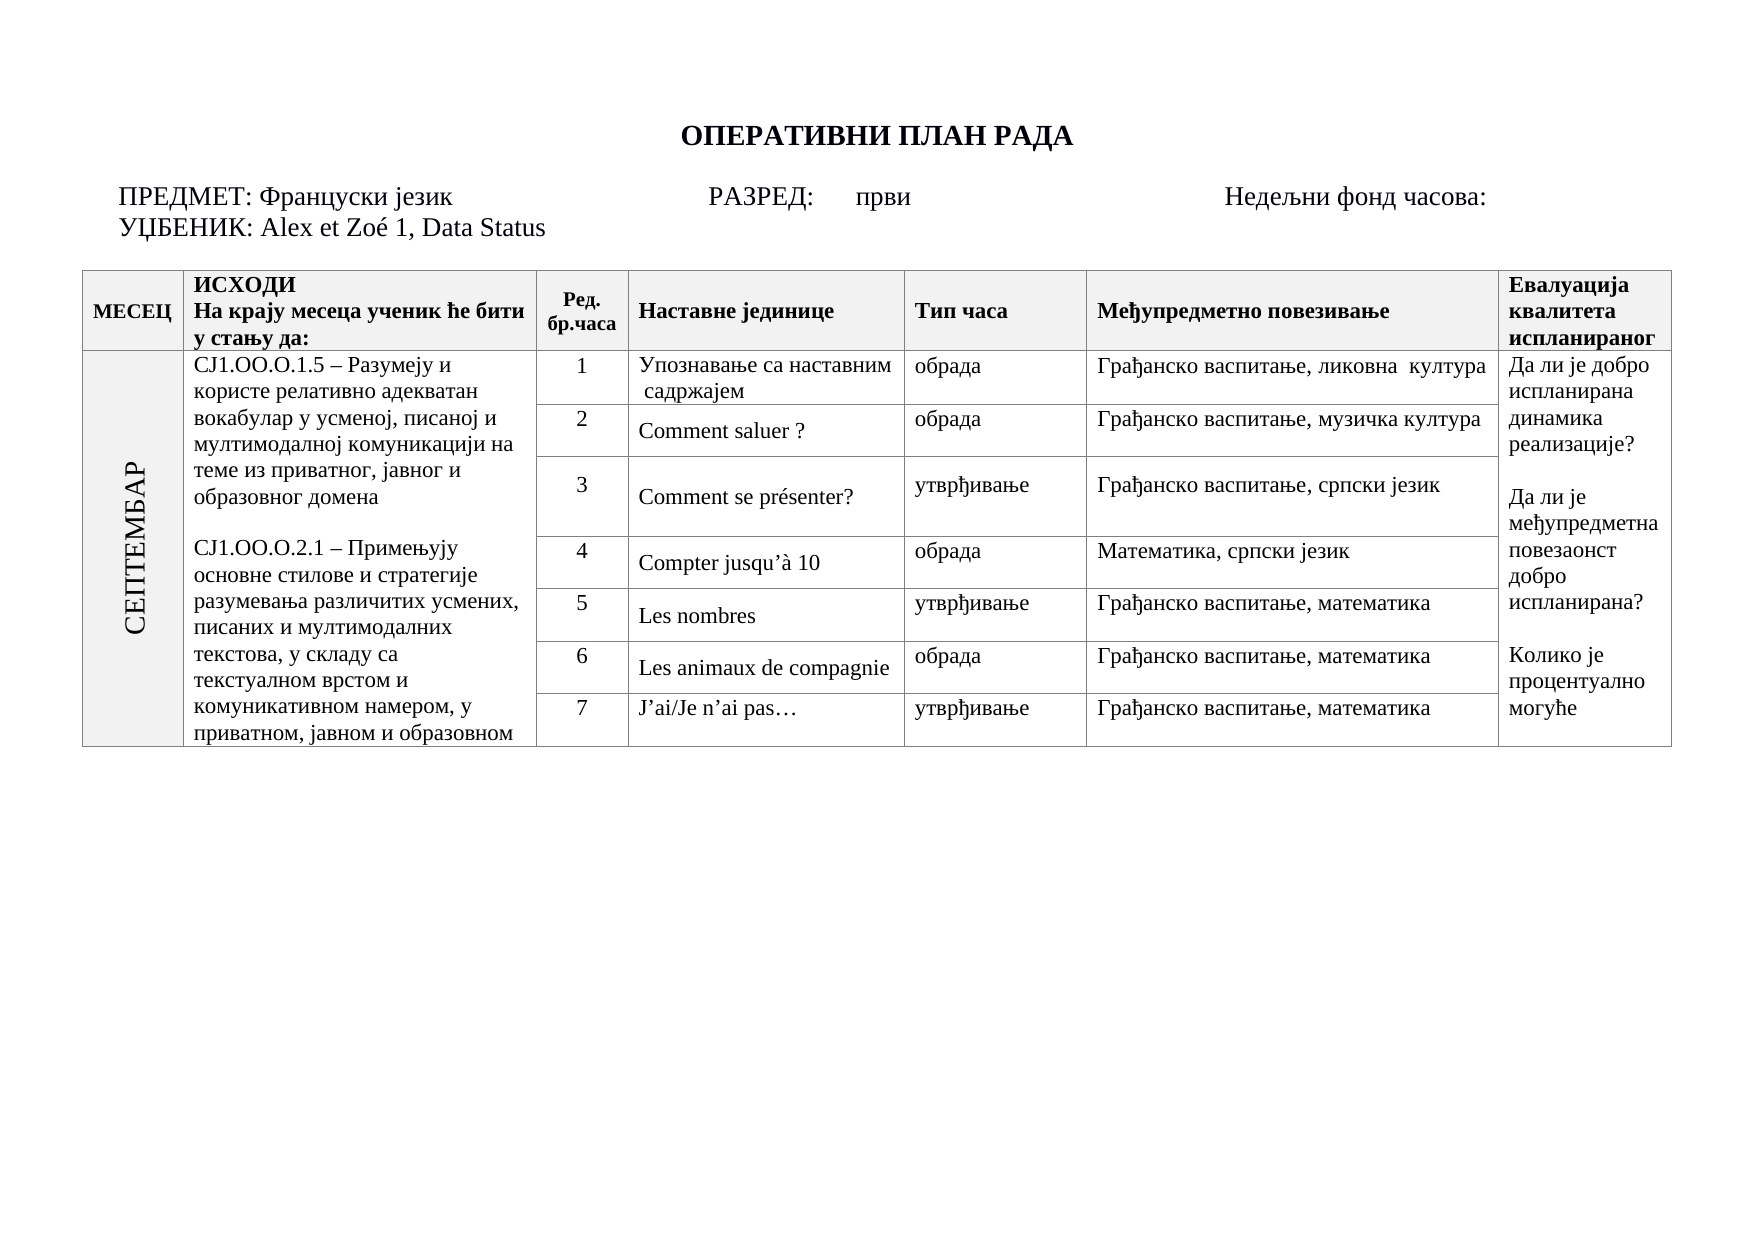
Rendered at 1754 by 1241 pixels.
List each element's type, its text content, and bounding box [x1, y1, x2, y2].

table_cell Упознавање са наставним садржајем [629, 351, 904, 404]
table_cell 6 [537, 642, 628, 693]
table_cell 1 [537, 351, 628, 404]
table_cell утврђивање [905, 694, 1086, 746]
table_cell Les nombres [629, 589, 904, 641]
text ПРЕДМЕТ: Француски језик РАЗРЕД: први Недељни фонд часова: [118, 180, 1636, 211]
table_cell Comment se présenter? [629, 457, 904, 536]
table_cell Les animaux de compagnie [629, 642, 904, 693]
table_cell 7 [537, 694, 628, 746]
table_cell Compter jusqu’à 10 [629, 537, 904, 588]
table_cell Да ли је добро испланирана динамика реализације? Да ли је међупредметна повезаонст добро испланирана? Колико је процентуално могуће остварити исходе уз планирани број и редослед часова? [1499, 351, 1671, 746]
table_cell утврђивање [905, 589, 1086, 641]
table_cell Математика, српски језик [1087, 537, 1498, 588]
table_cell 3 [537, 457, 628, 536]
text ОПЕРАТИВНИ ПЛАН РАДА [118, 118, 1636, 152]
table_cell Грађанско васпитање, математика [1087, 642, 1498, 693]
table_header Ред. бр.часа [537, 271, 628, 350]
table_header Наставне јединице [629, 271, 904, 350]
table_cell обрада [905, 537, 1086, 588]
table_cell Грађанско васпитање, музичка култура [1087, 405, 1498, 456]
table_cell обрада [905, 405, 1086, 456]
table_cell Comment saluer ? [629, 405, 904, 456]
table_cell Грађанско васпитање, ликовна култура [1087, 351, 1498, 404]
table_header Евалуација квалитета испланираног [1499, 271, 1671, 350]
text УЏБЕНИК: Alex et Zoé 1, Data Status [118, 211, 1636, 242]
table_header Тип часа [905, 271, 1086, 350]
table_cell обрада [905, 351, 1086, 404]
table_cell Грађанско васпитање, математика [1087, 694, 1498, 746]
table_cell СЈ1.ОO.О.1.5 – Разумеју и користе релативно адекватан вокабулар у усменој, писаној и мултимодалној комуникацији на теме из приватног, јавног и образовног домена СЈ1.ОO.О.2.1 – Примењују основне стилове и стратегије разумевања различитих усмених, писаних и мултимодалних текстова, у складу са текстуалном врстом и комуникативном намером, у приватном, јавном и образовном домену СЈ1.ОO.О.2.2 – Користе страни језик у једноставнијој усменој и писаној комуникацији ослањајући се повремено на стратегије компензације, планирања излагања и саопштавања, организације текста и самопровере, уз употребу релевантних дигиталних алата СЈ1.ОO.О.2.5 – Успостављају интеркултурну комуникацију и размењују основне информације и ставове, као и лична уверења у вези са културом свакодневице, уз примену вишејезичних ресурса и уважавање фреквентнијих правила учтивости [184, 351, 536, 746]
table_cell 4 [537, 537, 628, 588]
table_cell 2 [537, 405, 628, 456]
table_cell 5 [537, 589, 628, 641]
table_cell обрада [905, 642, 1086, 693]
table_cell Грађанско васпитање, математика [1087, 589, 1498, 641]
table_cell J’ai/Je n’ai pas… [629, 694, 904, 746]
table_cell СЕПТЕМБАР [83, 351, 183, 746]
table_cell Грађанско васпитање, српски језик [1087, 457, 1498, 536]
table_header Међупредметно повезивање [1087, 271, 1498, 350]
table_header ИСХОДИ На крају месеца ученик ће бити у стању да: [184, 271, 536, 350]
table_cell утврђивање [905, 457, 1086, 536]
table_header МЕСЕЦ [83, 271, 183, 350]
